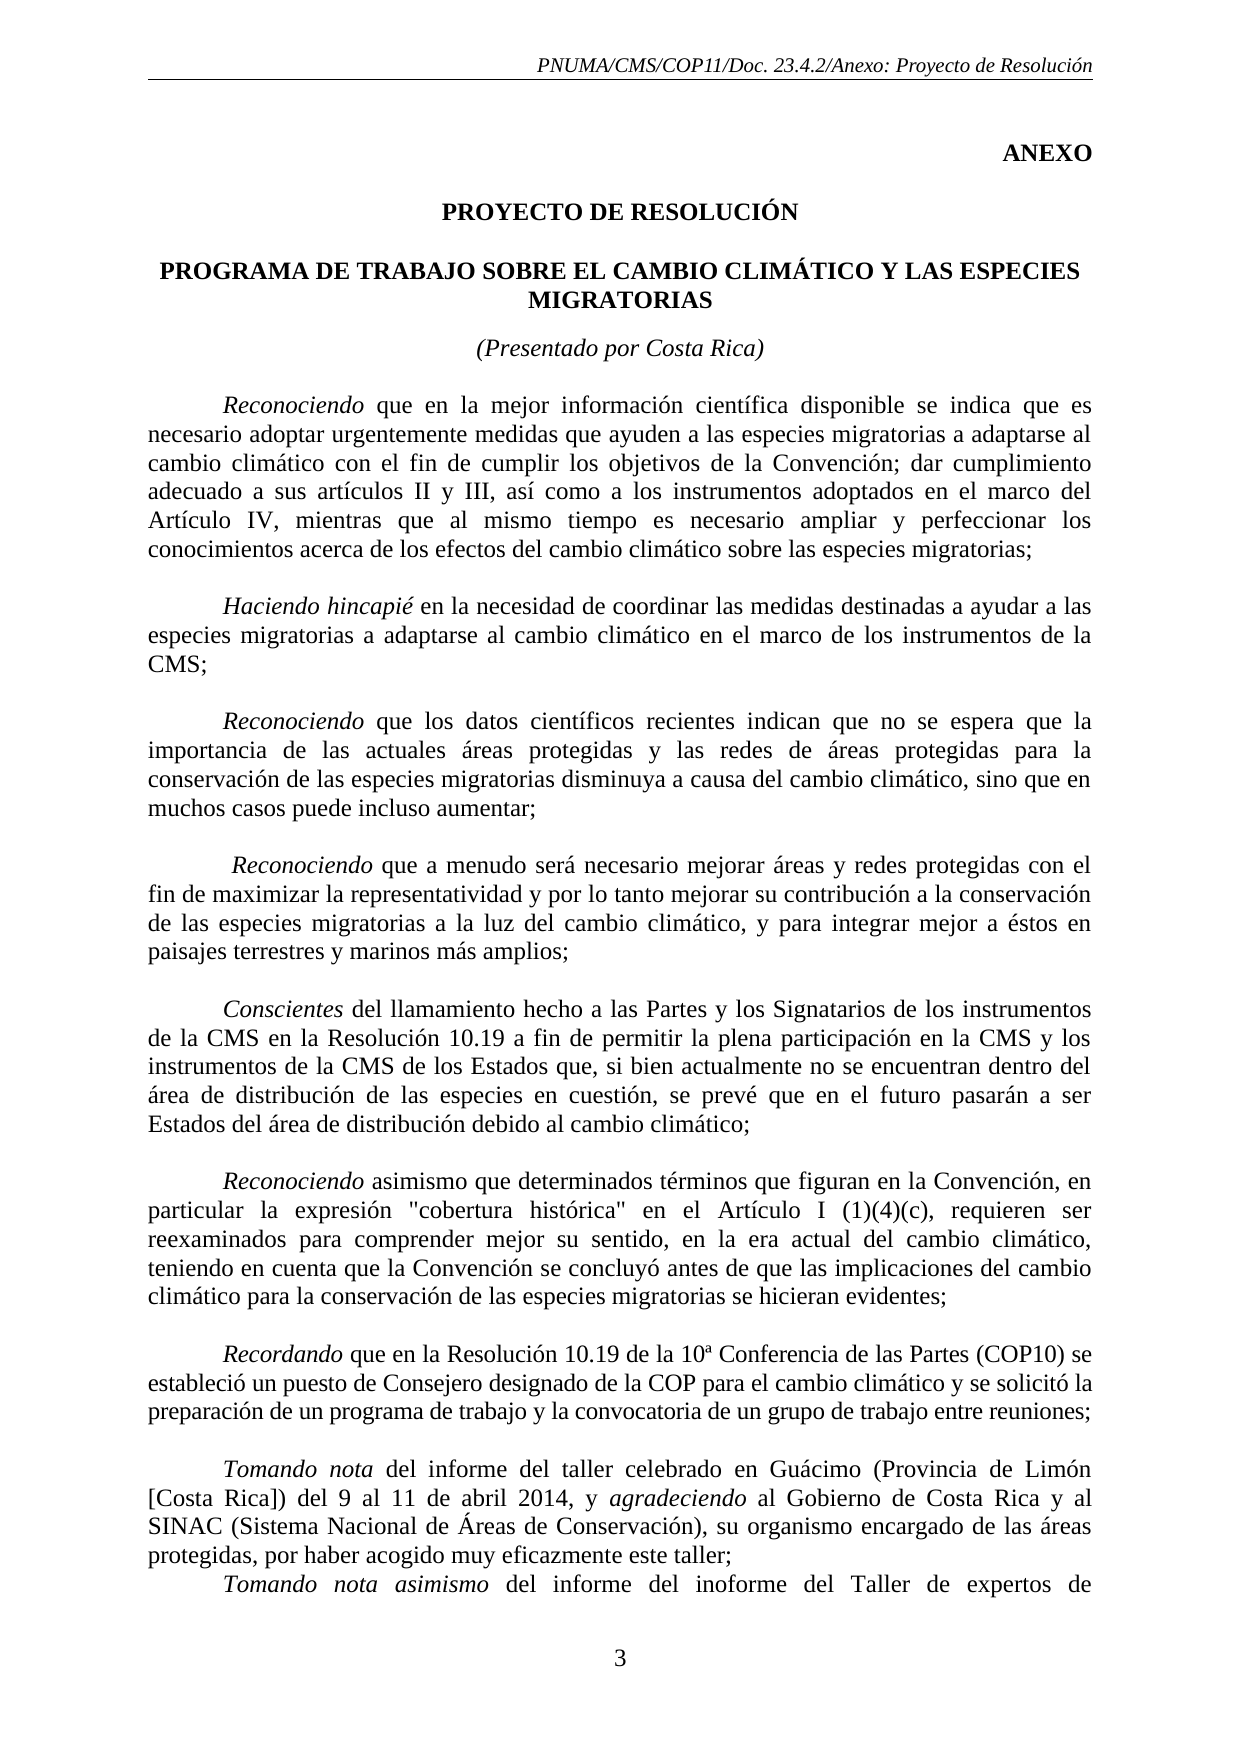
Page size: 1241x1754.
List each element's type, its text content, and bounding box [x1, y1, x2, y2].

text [148, 1569, 1092, 1598]
text Conscientes del llamamiento hecho a las Partes y los Signatarios de los instrumentos de la CMS en la Resolución 10.19 a fin de permitir la plena participación en la CMS y los instrumentos de la CMS de los Estados que, si bien actualmente no se encuentran dentro del área de distribución de las especies en cuestión, se prevé que en el futuro pasarán a ser Estados del área de distribución debido al cambio climático; [148, 994, 1092, 1138]
text (Presentado por Costa Rica) [148, 333, 1092, 361]
text Reconociendo que en la mejor información científica disponible se indica que es necesario adoptar urgentemente medidas que ayuden a las especies migratorias a adaptarse al cambio climático con el fin de cumplir los objetivos de la Convención; dar cumplimiento adecuado a sus artículos II y III, así como a los instrumentos adoptados en el marco del Artículo IV, mientras que al mismo tiempo es necesario ampliar y perfeccionar los conocimientos acerca de los efectos del cambio climático sobre las especies migratorias; [148, 390, 1092, 563]
text Reconociendo asimismo que determinados términos que figuran en la Convención, en particular la expresión "cobertura histórica" en el Artículo I (1)(4)(c), requieren ser reexaminados para comprender mejor su sentido, en la era actual del cambio climático, teniendo en cuenta que la Convención se concluyó antes de que las implicaciones del cambio climático para la conservación de las especies migratorias se hicieran evidentes; [148, 1166, 1092, 1310]
text ANEXO [148, 138, 1092, 167]
text Reconociendo que a menudo será necesario mejorar áreas y redes protegidas con el fin de maximizar la representatividad y por lo tanto mejorar su contribución a la conservación de las especies migratorias a la luz del cambio climático, y para integrar mejor a éstos en paisajes terrestres y marinos más amplios; [148, 850, 1092, 965]
text Haciendo hincapié en la necesidad de coordinar las medidas destinadas a ayudar a las especies migratorias a adaptarse al cambio climático en el marco de los instrumentos de la CMS; [148, 591, 1092, 678]
text Tomando nota del informe del taller celebrado en Guácimo (Provincia de Limón [Costa Rica]) del 9 al 11 de abril 2014, y agradeciendo al Gobierno de Costa Rica y al SINAC (Sistema Nacional de Áreas de Conservación), su organismo encargado de las áreas protegidas, por haber acogido muy eficazmente este taller; [148, 1454, 1092, 1569]
text Reconociendo que los datos científicos recientes indican que no se espera que la importancia de las actuales áreas protegidas y las redes de áreas protegidas para la conservación de las especies migratorias disminuya a causa del cambio climático, sino que en muchos casos puede incluso aumentar; [148, 706, 1092, 821]
text PROYECTO DE RESOLUCIÓN [148, 197, 1093, 226]
text Recordando que en la Resolución 10.19 de la 10ª Conferencia de las Partes (COP10) se estableció un puesto de Consejero designado de la COP para el cambio climático y se solicitó la preparación de un programa de trabajo y la convocatoria de un grupo de trabajo entre reuniones; [148, 1339, 1092, 1425]
text Programa de trabajo sobre el cambio climático y las especies migratorias [148, 256, 1092, 313]
